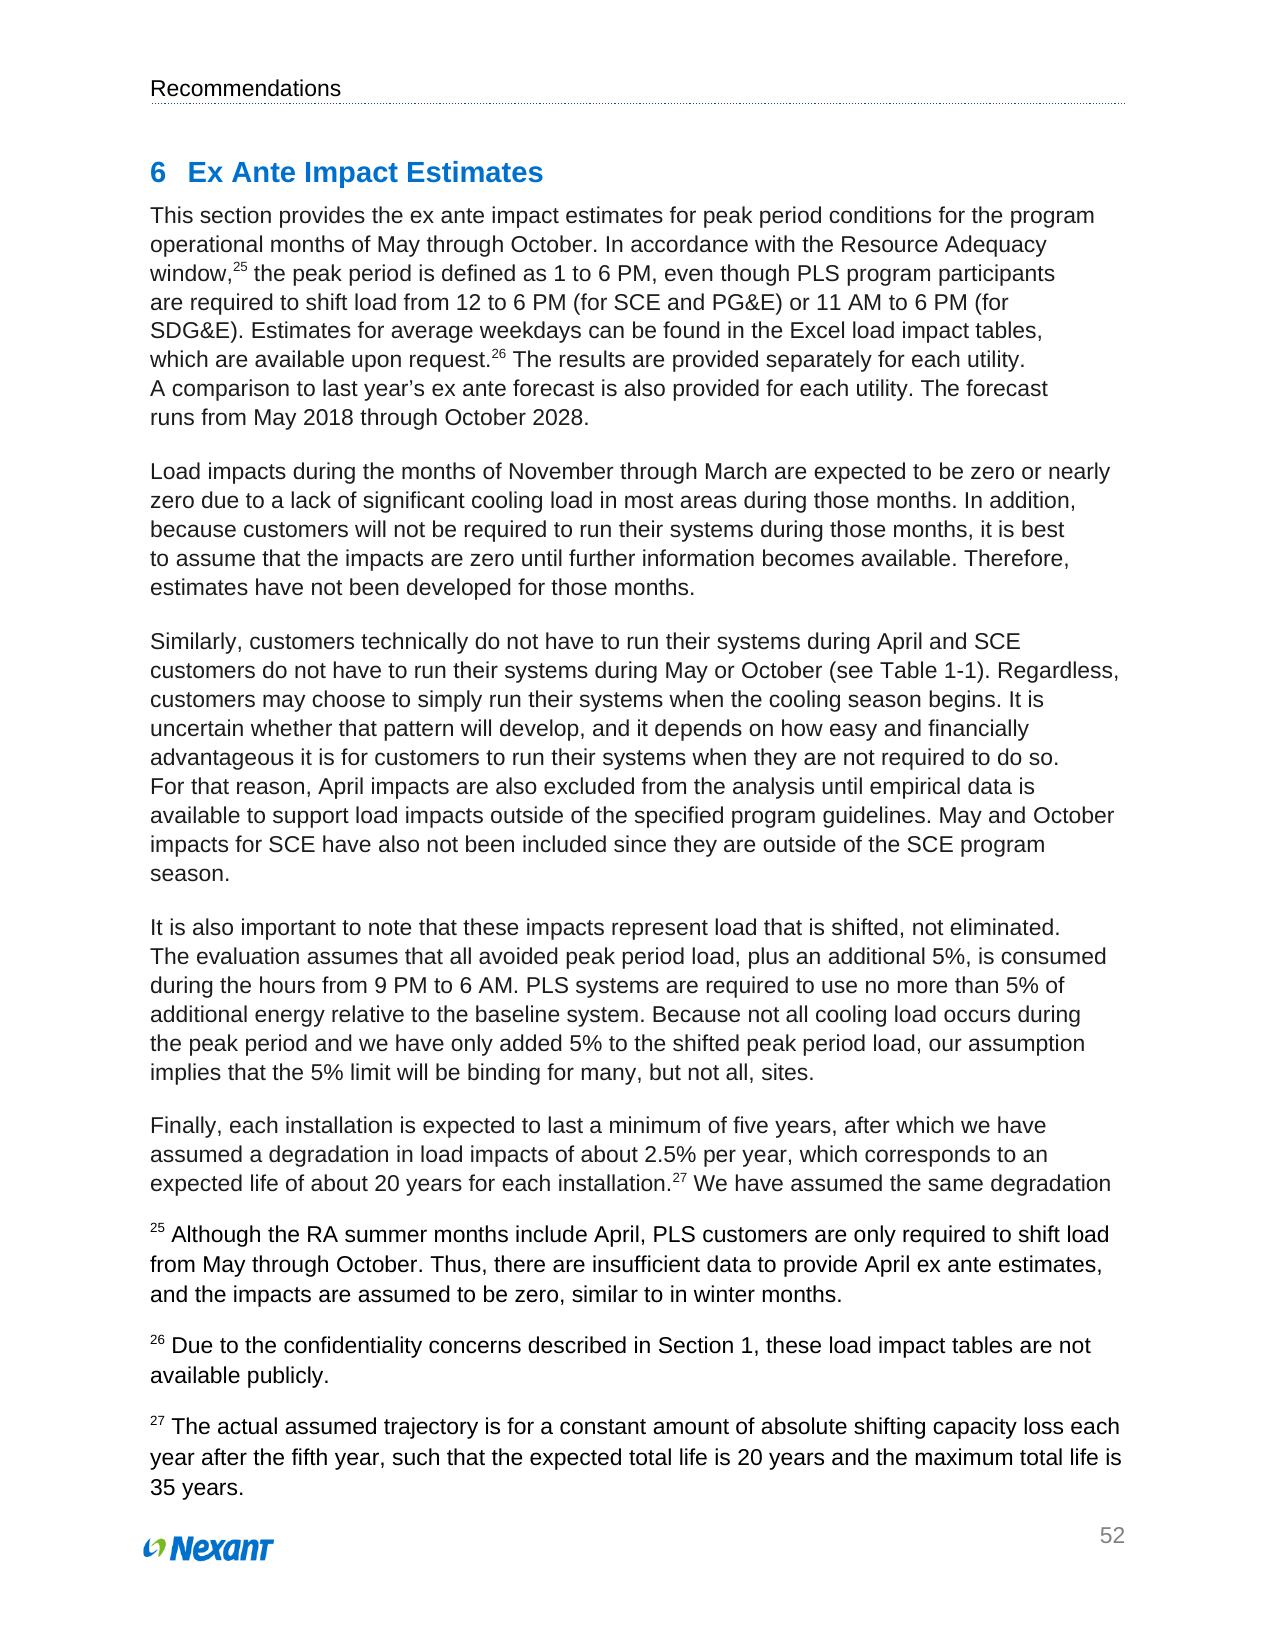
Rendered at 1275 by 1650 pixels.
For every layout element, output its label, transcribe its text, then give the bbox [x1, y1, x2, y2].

text Load impacts during the months of November through March are expected to be zero or nearly zero due to a lack of significant cooling load in most areas during those months. In addition, because customers will not be required to run their systems during those months, it is best to assume that the impacts are zero until further information becomes available. Therefore, estimates have not been developed for those months. [150, 458, 1125, 600]
picture [124, 1517, 293, 1579]
text It is also important to note that these impacts represent load that is shifted, not eliminated. The evaluation assumes that all avoided peak period load, plus an additional 5%, is consumed during the hours from 9 PM to 6 AM. PLS systems are required to use no more than 5% of additional energy relative to the baseline system. Because not all cooling load occurs during the peak period and we have only added 5% to the shifted peak period load, our assumption implies that the 5% limit will be binding for many, but not all, sites. [150, 914, 1125, 1085]
text This section provides the ex ante impact estimates for peak period conditions for the program operational months of May through October. In accordance with the Resource Adequacy window, the peak period is defined as 1 to 6 PM, even though PLS program participants are required to shift load from 12 to 6 PM (for SCE and PG&E) or 11 AM to 6 PM (for SDG&E). Estimates for average weekdays can be found in the Excel load impact tables, which are available upon request. The results are provided separately for each utility. A comparison to last year’s ex ante forecast is also provided for each utility. The forecast runs from May 2018 through October 2028. [150, 202, 1125, 431]
text Similarly, customers technically do not have to run their systems during April and SCE customers do not have to run their systems during May or October (see Table 1-1). Regardless, customers may choose to simply run their systems when the cooling season begins. It is uncertain whether that pattern will develop, and it depends on how easy and financially advantageous it is for customers to run their systems when they are not required to do so. For that reason, April impacts are also excluded from the analysis until empirical data is available to support load impacts outside of the specified program guidelines. May and October impacts for SCE have also not been included since they are outside of the SCE program season. [150, 628, 1125, 886]
subtitle Ex Ante Impact Estimates [150, 156, 1125, 189]
